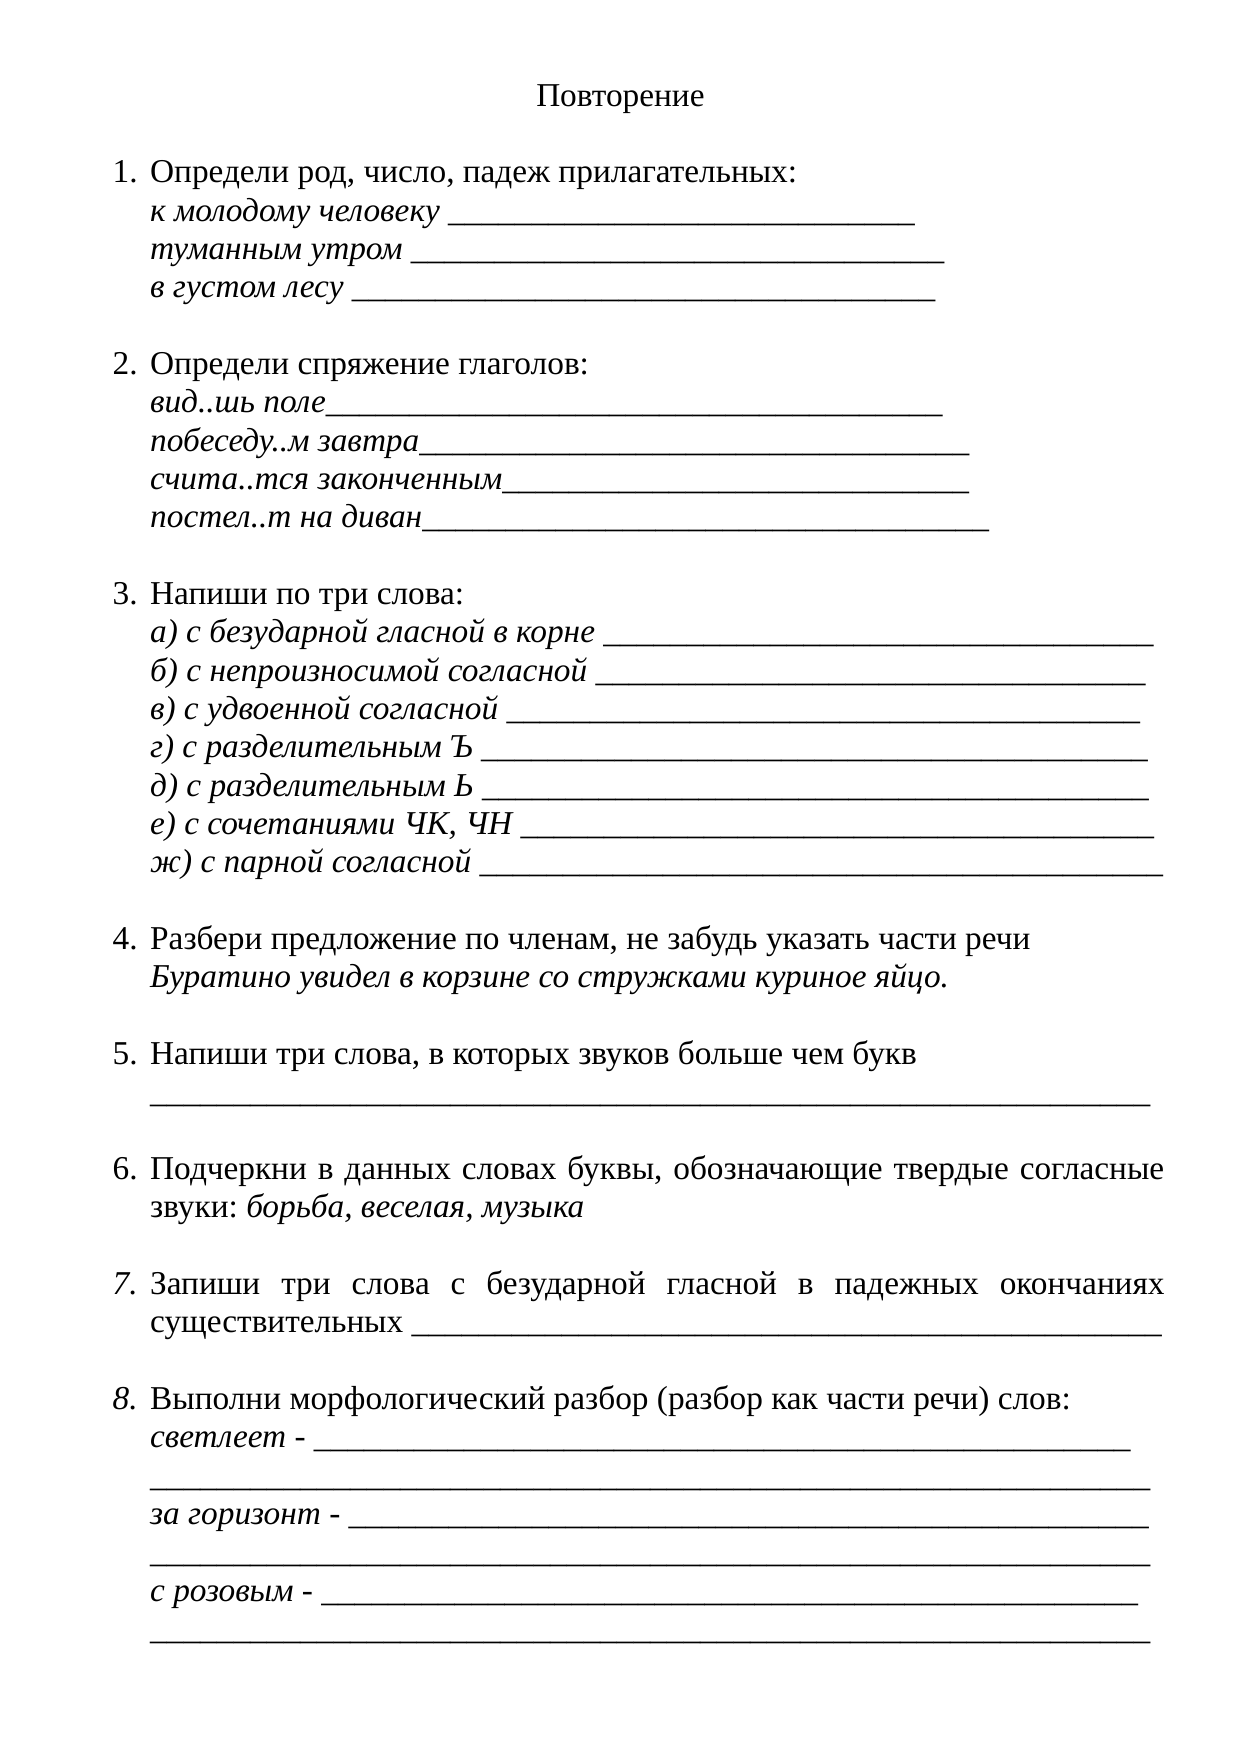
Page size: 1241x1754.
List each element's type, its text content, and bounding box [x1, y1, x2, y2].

list в) с удвоенной согласной ______________________________________ [150, 688, 1165, 727]
list вид..шь поле_____________________________________ [150, 382, 1165, 420]
list к молодому человеку ____________________________ [150, 190, 1165, 228]
list г) с разделительным Ъ ________________________________________ [150, 727, 1165, 765]
list в густом лесу ___________________________________ [150, 267, 1165, 305]
list ____________________________________________________________ [150, 1532, 1165, 1570]
list б) с непроизносимой согласной _________________________________ [150, 650, 1165, 688]
list Разбери предложение по членам, не забудь указать части речи [112, 918, 1165, 957]
list светлеет - _________________________________________________ [150, 1417, 1165, 1455]
list постел..т на диван__________________________________ [150, 497, 1165, 535]
list туманным утром ________________________________ [150, 228, 1165, 267]
text Повторение [75, 75, 1165, 113]
list ____________________________________________________________ [150, 1608, 1165, 1647]
list Определи спряжение глаголов: [112, 343, 1165, 382]
list Определи род, число, падеж прилагательных: [112, 152, 1165, 190]
list а) с безударной гласной в корне _________________________________ [150, 612, 1165, 650]
list е) с сочетаниями ЧК, ЧН ______________________________________ [150, 803, 1165, 842]
list ____________________________________________________________ [150, 1455, 1165, 1493]
list Запиши три слова с безударной гласной в падежных окончаниях существительных _____________________________________________ [112, 1263, 1165, 1340]
list Напиши по три слова: [112, 573, 1165, 612]
list Подчеркни в данных словах буквы, обозначающие твердые согласные звуки: борьба, веселая, музыка [112, 1148, 1165, 1225]
list ж) с парной согласной _________________________________________ [150, 842, 1165, 880]
list Буратино увидел в корзине со стружками куриное яйцо. [150, 957, 1165, 995]
list д) с разделительным Ь ________________________________________ [150, 765, 1165, 803]
list за горизонт - ________________________________________________ [150, 1493, 1165, 1532]
list ____________________________________________________________ [150, 1072, 1165, 1110]
list побеседу..м завтра_________________________________ [150, 420, 1165, 458]
list Выполни морфологический разбор (разбор как части речи) слов: [112, 1378, 1165, 1417]
list с розовым - _________________________________________________ [150, 1570, 1165, 1608]
list Напиши три слова, в которых звуков больше чем букв [112, 1033, 1165, 1072]
list счита..тся законченным____________________________ [150, 458, 1165, 497]
